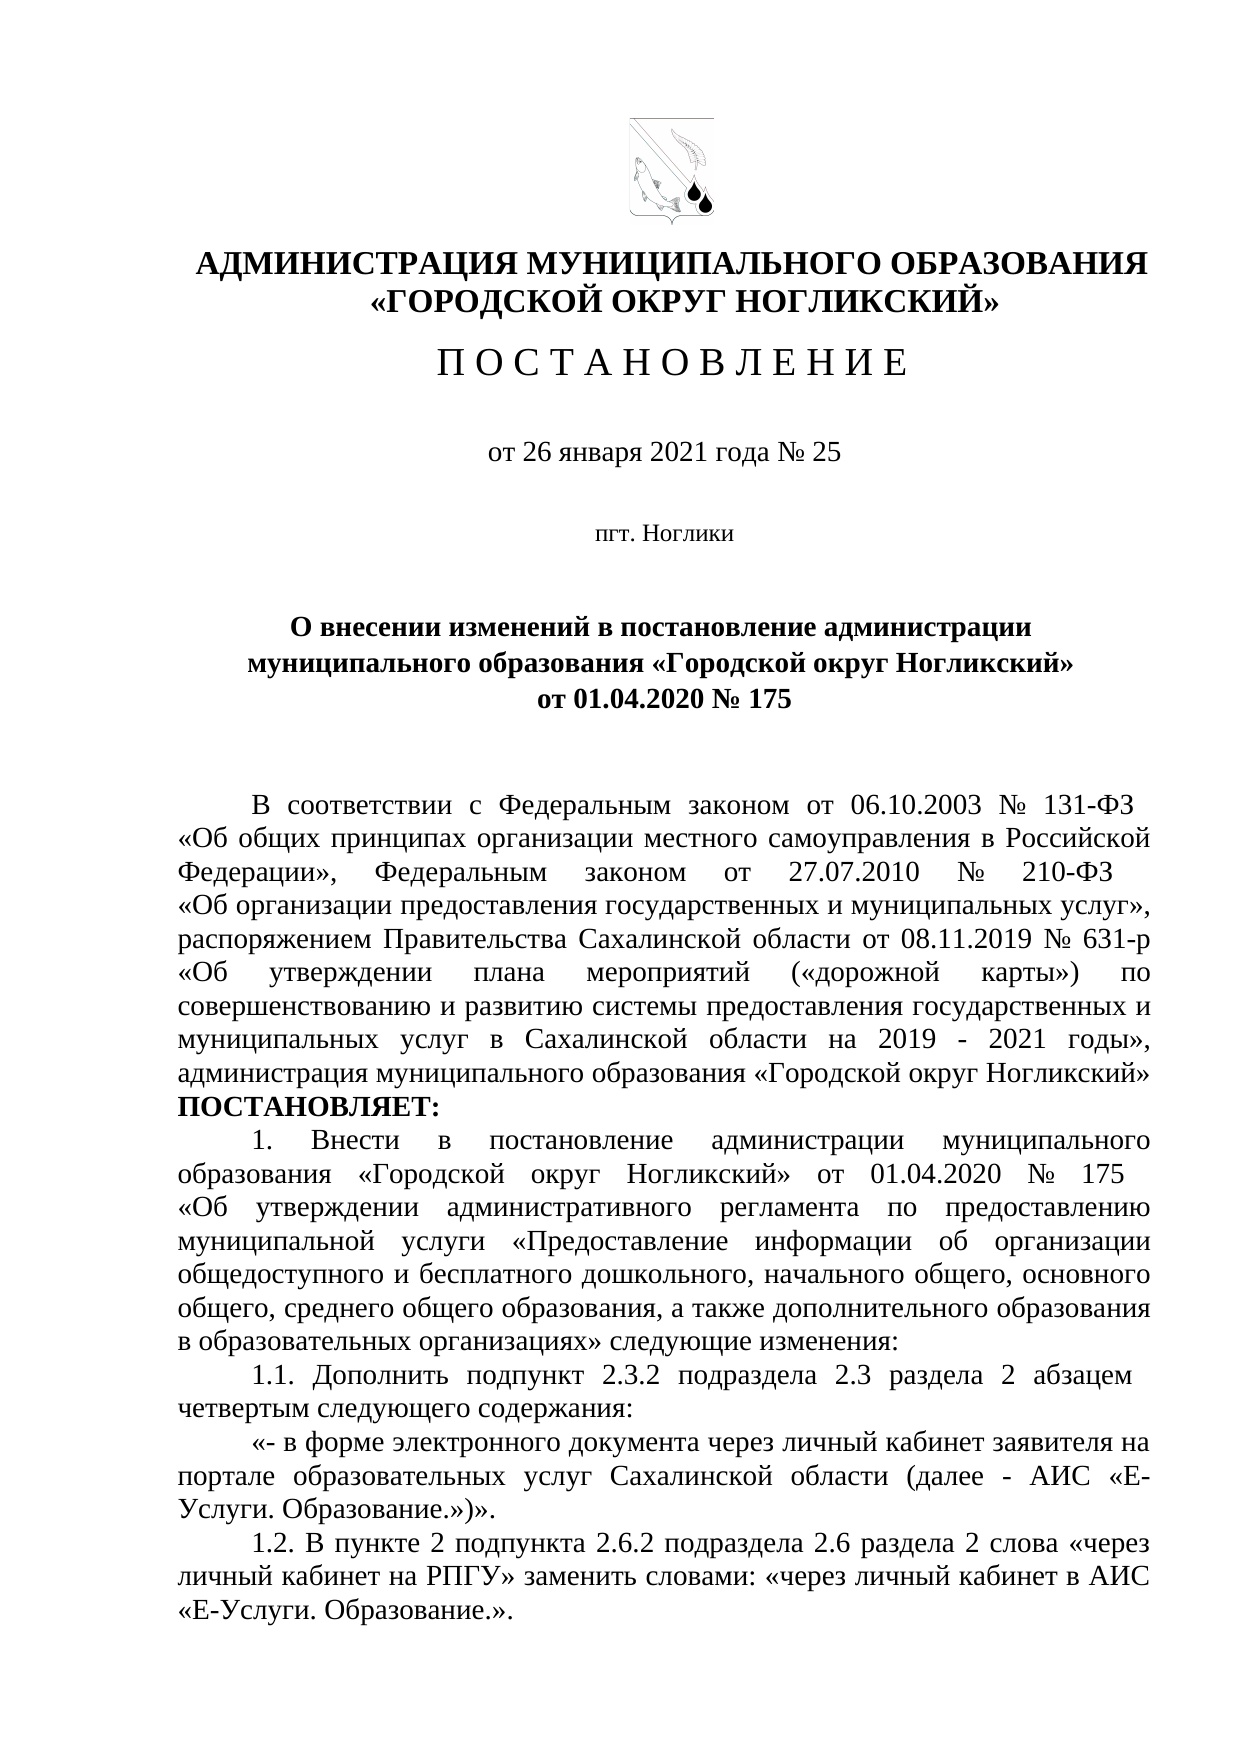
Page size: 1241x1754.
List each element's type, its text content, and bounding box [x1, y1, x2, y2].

title В соответствии с Федеральным законом от 06.10.2003 № 131-ФЗ «Об общих принципах организации местного самоуправления в Российской Федерации», Федеральным законом от 27.07.2010 № 210-ФЗ «Об организации предоставления государственных и муниципальных услуг», распоряжением Правительства Сахалинской области от 08.11.2019 № 631-р «Об утверждении плана мероприятий («дорожной карты») по совершенствованию и развитию системы предоставления государственных и муниципальных услуг в Сахалинской области на 2019 - 2021 годы», администрация муниципального образования «Городской округ Ногликский» ПОСТАНОВЛЯЕТ: [177, 787, 1152, 1122]
text пгт. Ноглики [177, 518, 1152, 546]
text от № [177, 434, 1152, 468]
text 1.2. В пункте 2 подпункта 2.6.2 подраздела 2.6 раздела 2 слова «через личный кабинет на РПГУ» заменить словами: «через личный кабинет в АИС «Е-Услуги. Образование.». [177, 1525, 1152, 1625]
text «- в форме электронного документа через личный кабинет заявителя на портале образовательных услуг Сахалинской области (далее - АИС «Е-Услуги. Образование.»)». [177, 1424, 1152, 1525]
text О внесении изменений в постановление администрации муниципального образования «Городской округ Ногликский» от 01.04.2020 № 175 [177, 609, 1152, 715]
text 1. Внести в постановление администрации муниципального образования «Городской округ Ногликский» от 01.04.2020 № 175 «Об утверждении административного регламента по предоставлению муниципальной услуги «Предоставление информации об организации общедоступного и бесплатного дошкольного, начального общего, основного общего, среднего общего образования, а также дополнительного образования в образовательных организациях» следующие изменения: [177, 1122, 1152, 1357]
table_header АДМИНИСТРАЦИЯ МУНИЦИПАЛЬНОГО ОБРАЗОВАНИЯ «ГОРОДСКОЙ ОКРУГ НОГЛИКСКИЙ» П О С Т А Н О В Л Е Н И Е [177, 118, 1167, 384]
text 1.1. Дополнить подпункт 2.3.2 подраздела 2.3 раздела 2 абзацем четвертым следующего содержания: [177, 1357, 1152, 1424]
picture [629, 118, 714, 225]
